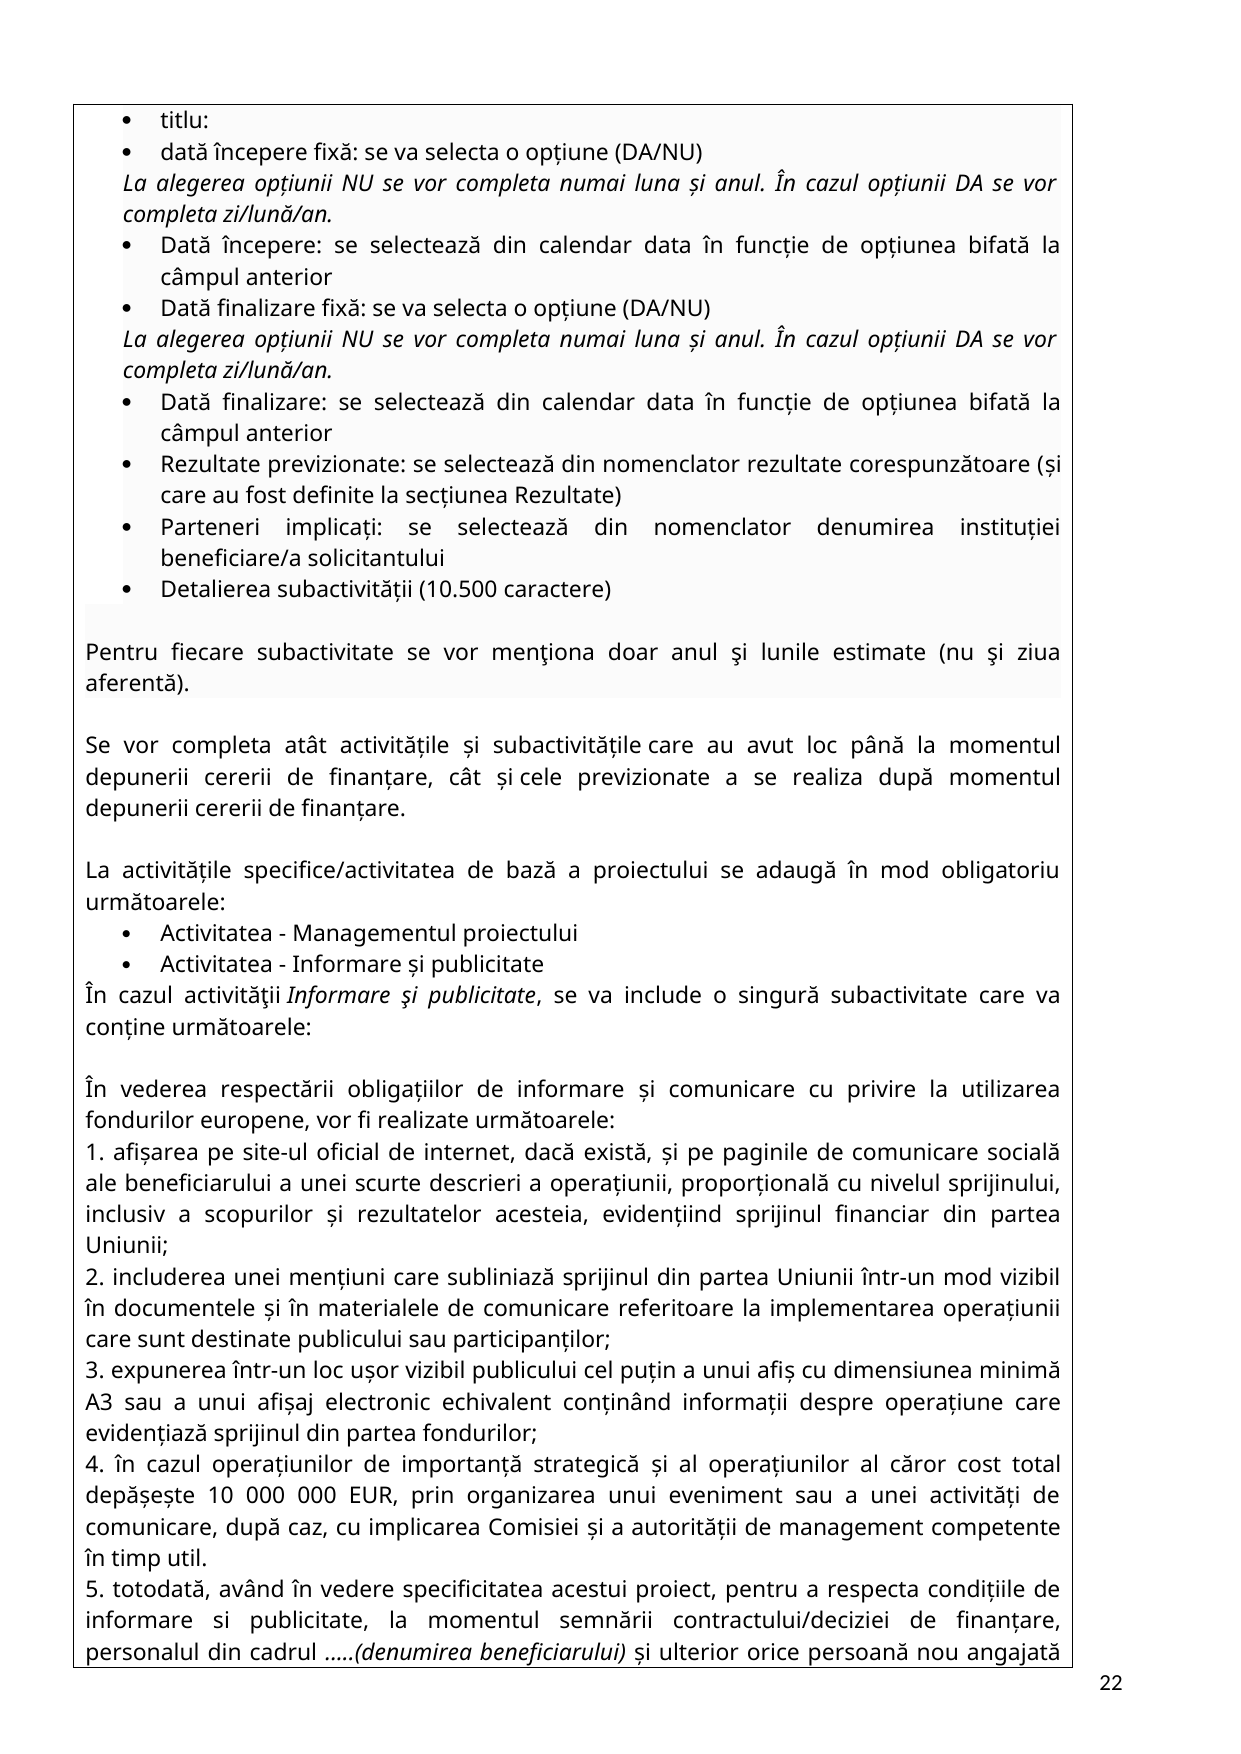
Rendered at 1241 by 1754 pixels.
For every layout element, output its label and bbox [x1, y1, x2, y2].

table_header [74, 105, 1072, 1667]
